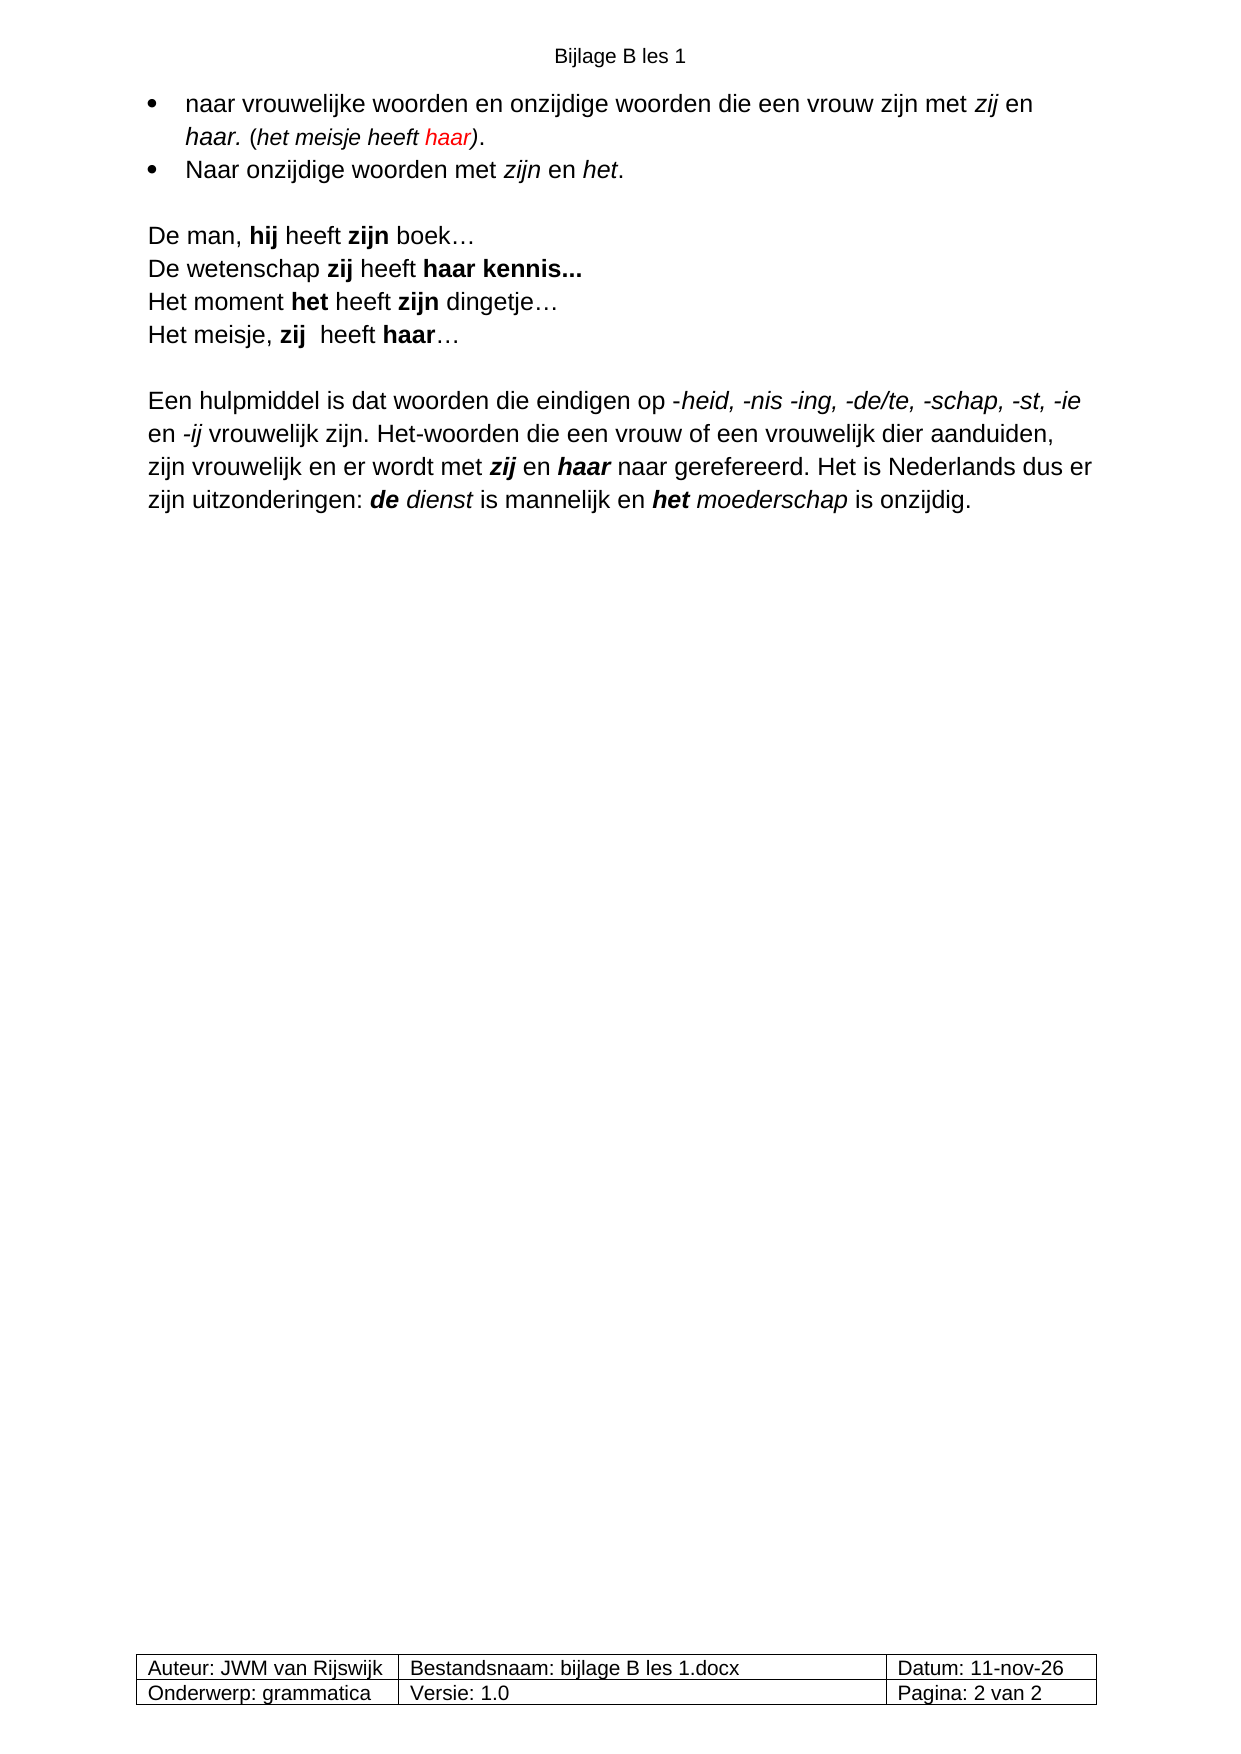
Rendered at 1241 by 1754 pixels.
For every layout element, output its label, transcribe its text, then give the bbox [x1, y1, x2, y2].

text De man, hij heeft zijn boek… [148, 221, 1093, 250]
text en -ij vrouwelijk zijn. Het-woorden die een vrouw of een vrouwelijk dier aanduiden, zijn vrouwelijk en er wordt met zij en haar naar gerefereerd. Het is Nederlands dus er zijn uitzonderingen: de dienst is mannelijk en het moederschap is onzijdig. [148, 419, 1093, 514]
text De wetenschap zij heeft haar kennis... [148, 254, 1093, 283]
text Een hulpmiddel is dat woorden die eindigen op -heid, -nis -ing, -de/te, -schap, -st, -ie [148, 386, 1093, 415]
list naar vrouwelijke woorden en onzijdige woorden die een vrouw zijn met zij en haar. (het meisje heeft haar). [148, 89, 1093, 151]
text Het meisje, zij heeft haar… [148, 320, 1093, 349]
list Naar onzijdige woorden met zijn en het. [148, 155, 1093, 184]
text Het moment het heeft zijn dingetje… [148, 287, 1093, 316]
